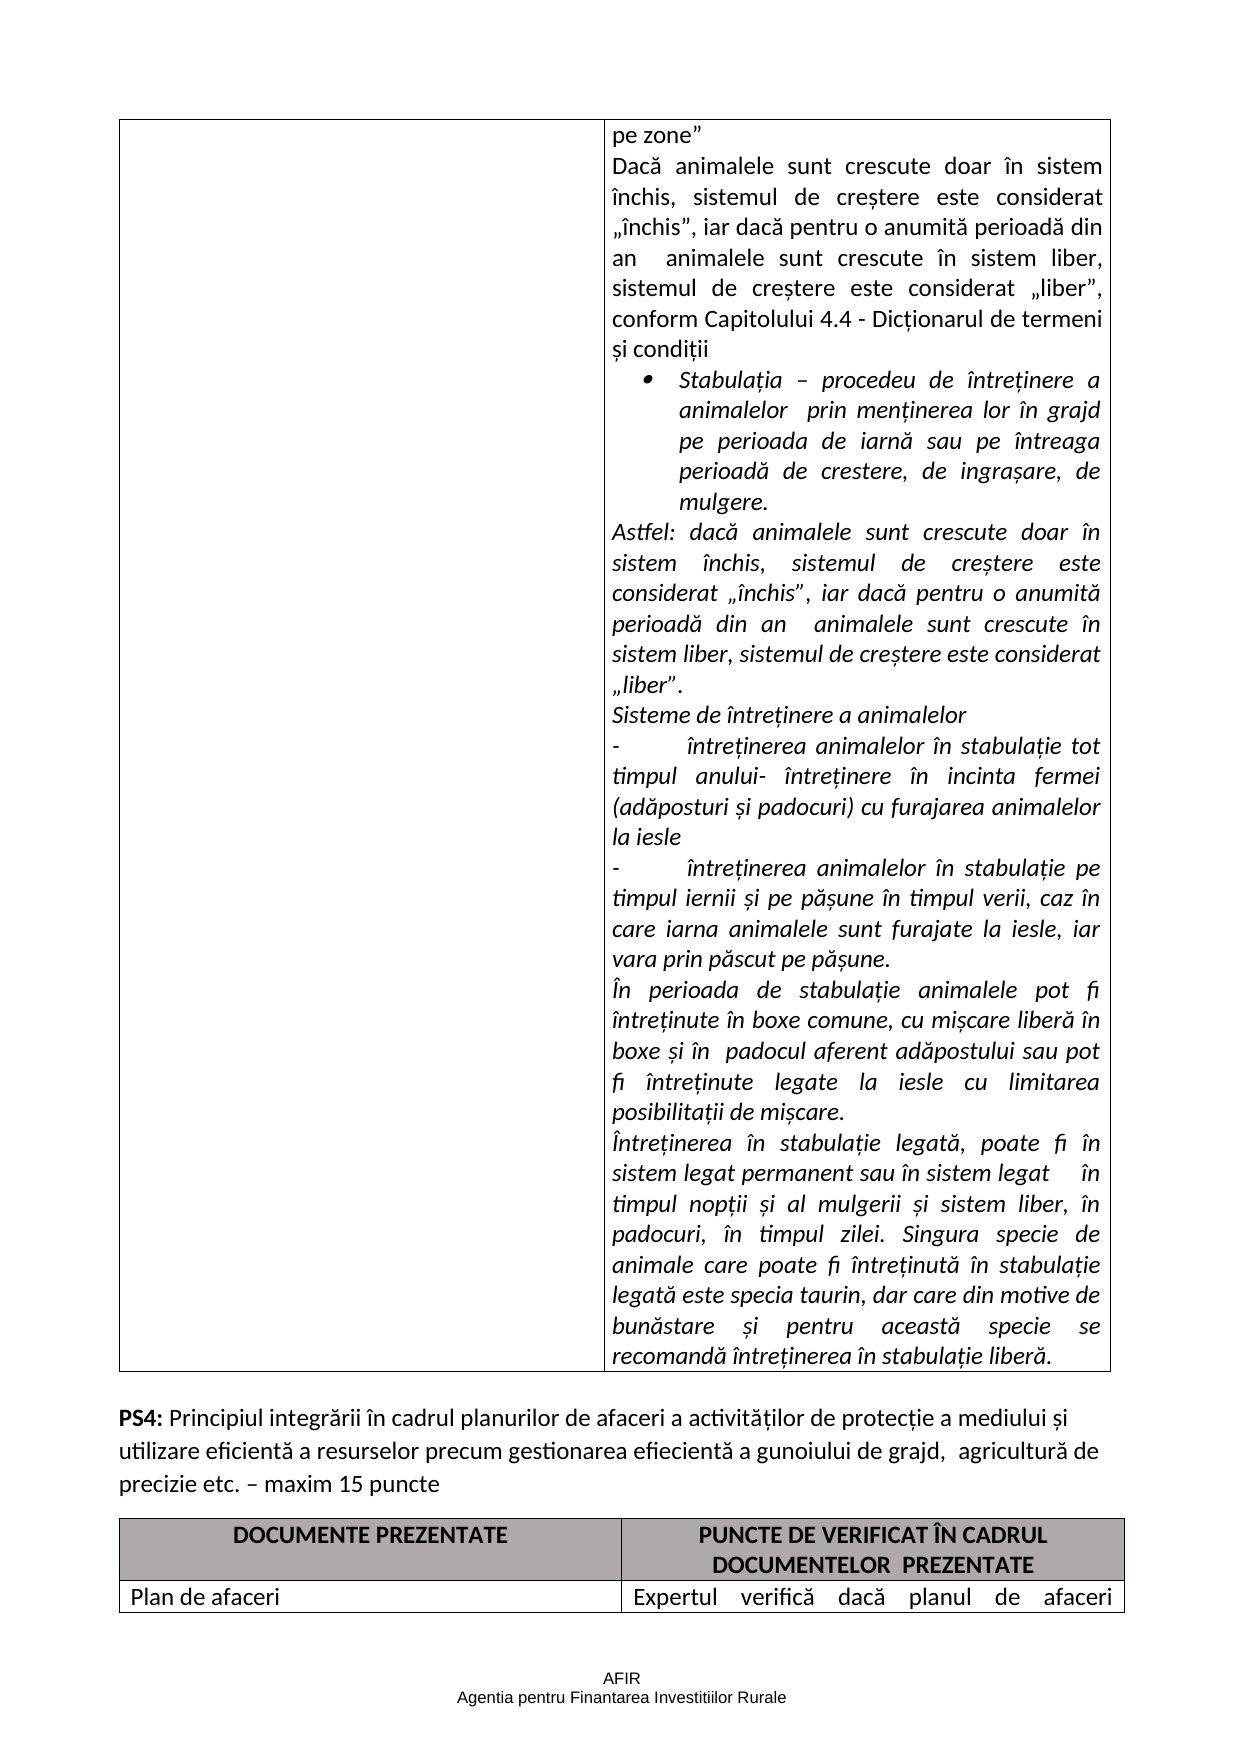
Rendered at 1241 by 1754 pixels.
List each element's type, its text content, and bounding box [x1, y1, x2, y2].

table_header DOCUMENTE PREZENTATE [120, 1519, 621, 1580]
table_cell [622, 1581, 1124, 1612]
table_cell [120, 120, 604, 1371]
table_header PUNCTE DE VERIFICAT ÎN CADRUL DOCUMENTELOR PREZENTATE [622, 1519, 1124, 1580]
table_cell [605, 120, 1110, 1371]
text PS4: Principiul integrării în cadrul planurilor de afaceri a activităților de protecție a mediului și utilizare eficientă a resurselor precum gestionarea efiecientă a gunoiului de grajd, agricultură de precizie etc. – maxim 15 puncte [118, 1402, 1125, 1499]
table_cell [120, 1581, 621, 1612]
